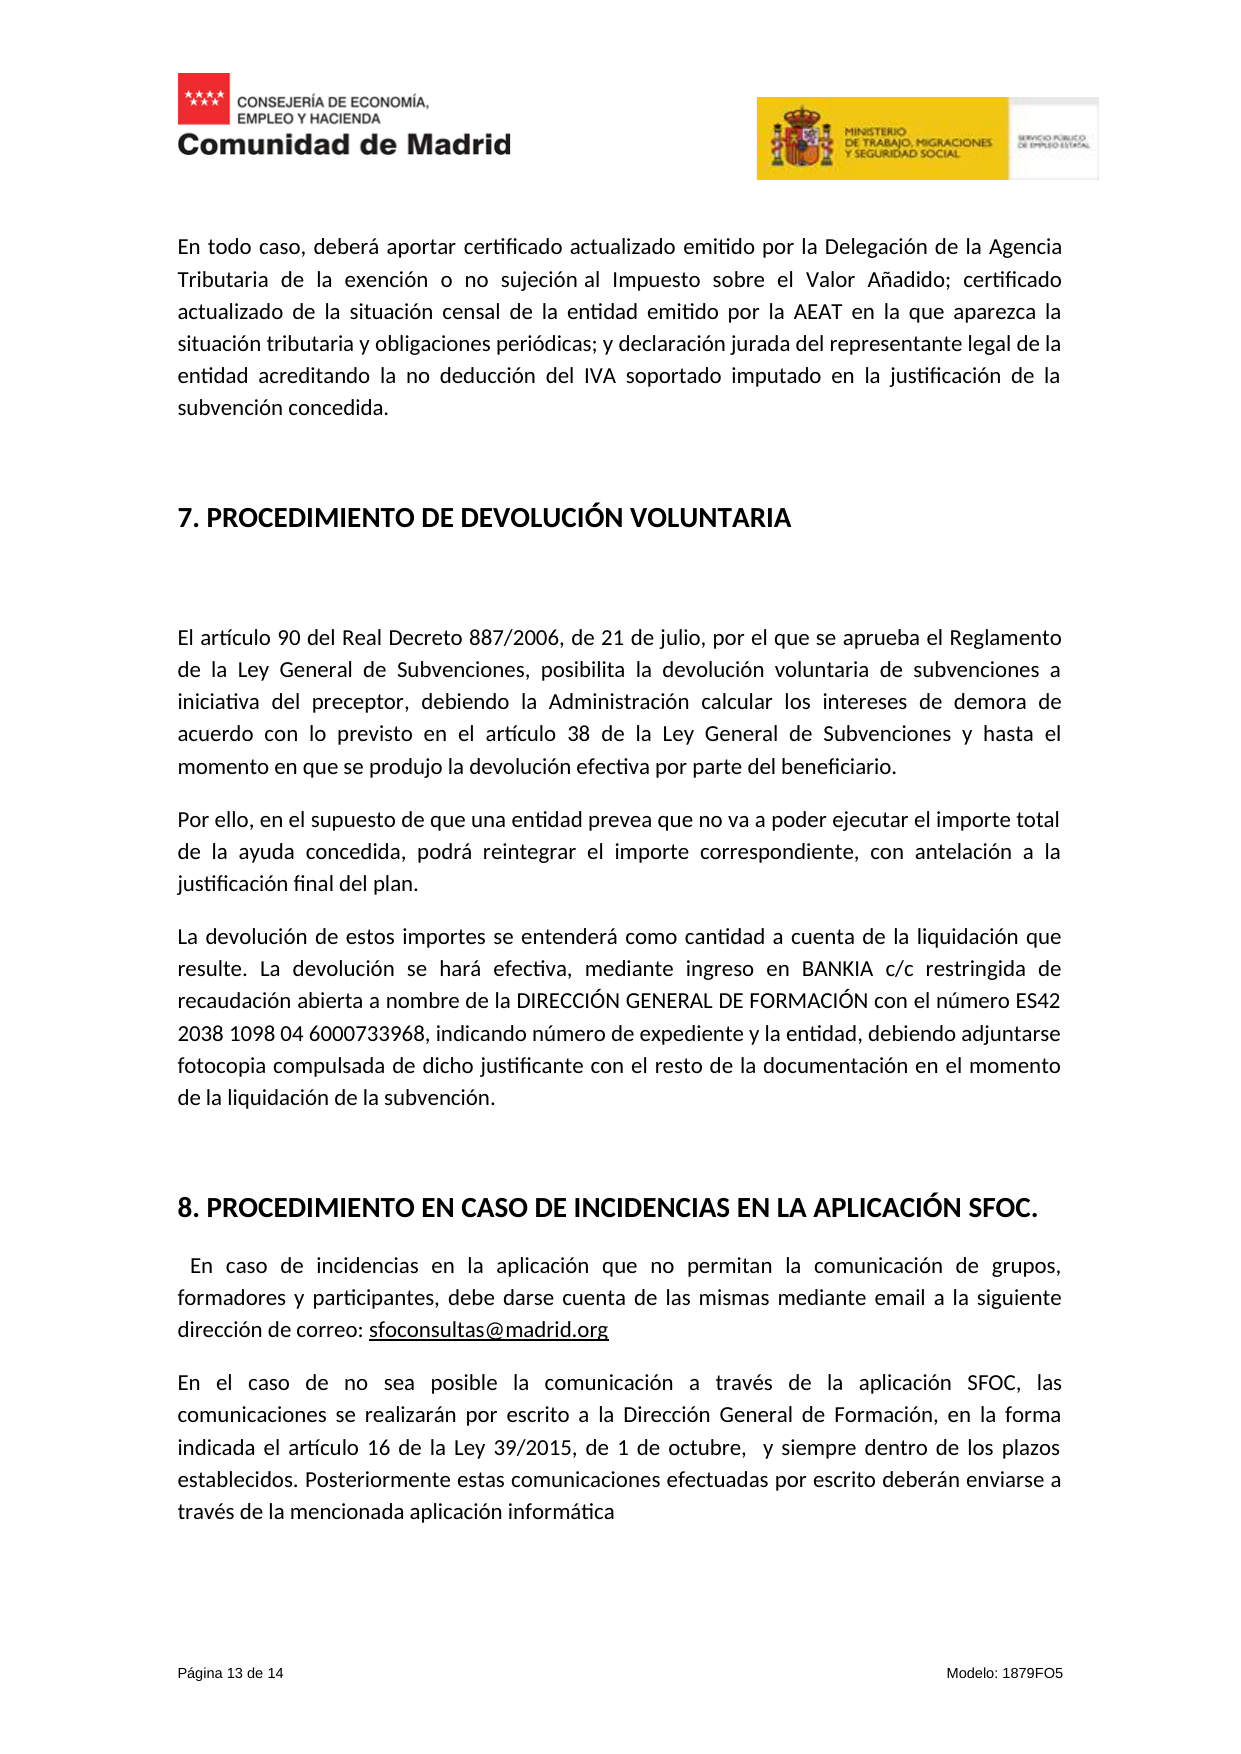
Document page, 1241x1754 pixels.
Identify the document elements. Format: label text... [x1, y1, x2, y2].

text El artículo 90 del Real Decreto 887/2006, de 21 de julio, por el que se aprueba el Reglamento de la Ley General de Subvenciones, posibilita la devolución voluntaria de subvenciones a iniciativa del preceptor, debiendo la Administración calcular los intereses de demora de acuerdo con lo previsto en el artículo 38 de la Ley General de Subvenciones y hasta el momento en que se produjo la devolución efectiva por parte del beneficiario. [177, 623, 1063, 780]
text La devolución de estos importes se entenderá como cantidad a cuenta de la liquidación que resulte. La devolución se hará efectiva, mediante ingreso en BANKIA c/c restringida de recaudación abierta a nombre de la DIRECCIÓN GENERAL DE FORMACIÓN con el número ES42 2038 1098 04 6000733968, indicando número de expediente y la entidad, debiendo adjuntarse fotocopia compulsada de dicho justificante con el resto de la documentación en el momento de la liquidación de la subvención. [177, 922, 1063, 1111]
text Por ello, en el supuesto de que una entidad prevea que no va a poder ejecutar el importe total de la ayuda concedida, podrá reintegrar el importe correspondiente, con antelación a la justificación final del plan. [177, 805, 1063, 897]
text En caso de incidencias en la aplicación que no permitan la comunicación de grupos, formadores y participantes, debe darse cuenta de las mismas mediante email a la siguiente dirección de correo: sfoconsultas@madrid.org [177, 1251, 1063, 1343]
text 7. PROCEDIMIENTO DE DEVOLUCIÓN VOLUNTARIA [177, 499, 1063, 535]
text En todo caso, deberá aportar certificado actualizado emitido por la Delegación de la Agencia Tributaria de la exención o no sujeción al Impuesto sobre el Valor Añadido; certificado actualizado de la situación censal de la entidad emitido por la AEAT en la que aparezca la situación tributaria y obligaciones periódicas; y declaración jurada del representante legal de la entidad acreditando la no deducción del IVA soportado imputado en la justificación de la subvención concedida. [177, 232, 1063, 421]
text 8. PROCEDIMIENTO EN CASO DE INCIDENCIAS EN LA APLICACIÓN SFOC. [177, 1189, 1063, 1225]
picture [177, 73, 511, 155]
picture [756, 97, 1099, 180]
text En el caso de no sea posible la comunicación a través de la aplicación SFOC, las comunicaciones se realizarán por escrito a la Dirección General de Formación, en la forma indicada el artículo 16 de la Ley 39/2015, de 1 de octubre, y siempre dentro de los plazos establecidos. Posteriormente estas comunicaciones efectuadas por escrito deberán enviarse a través de la mencionada aplicación informática [177, 1368, 1063, 1525]
